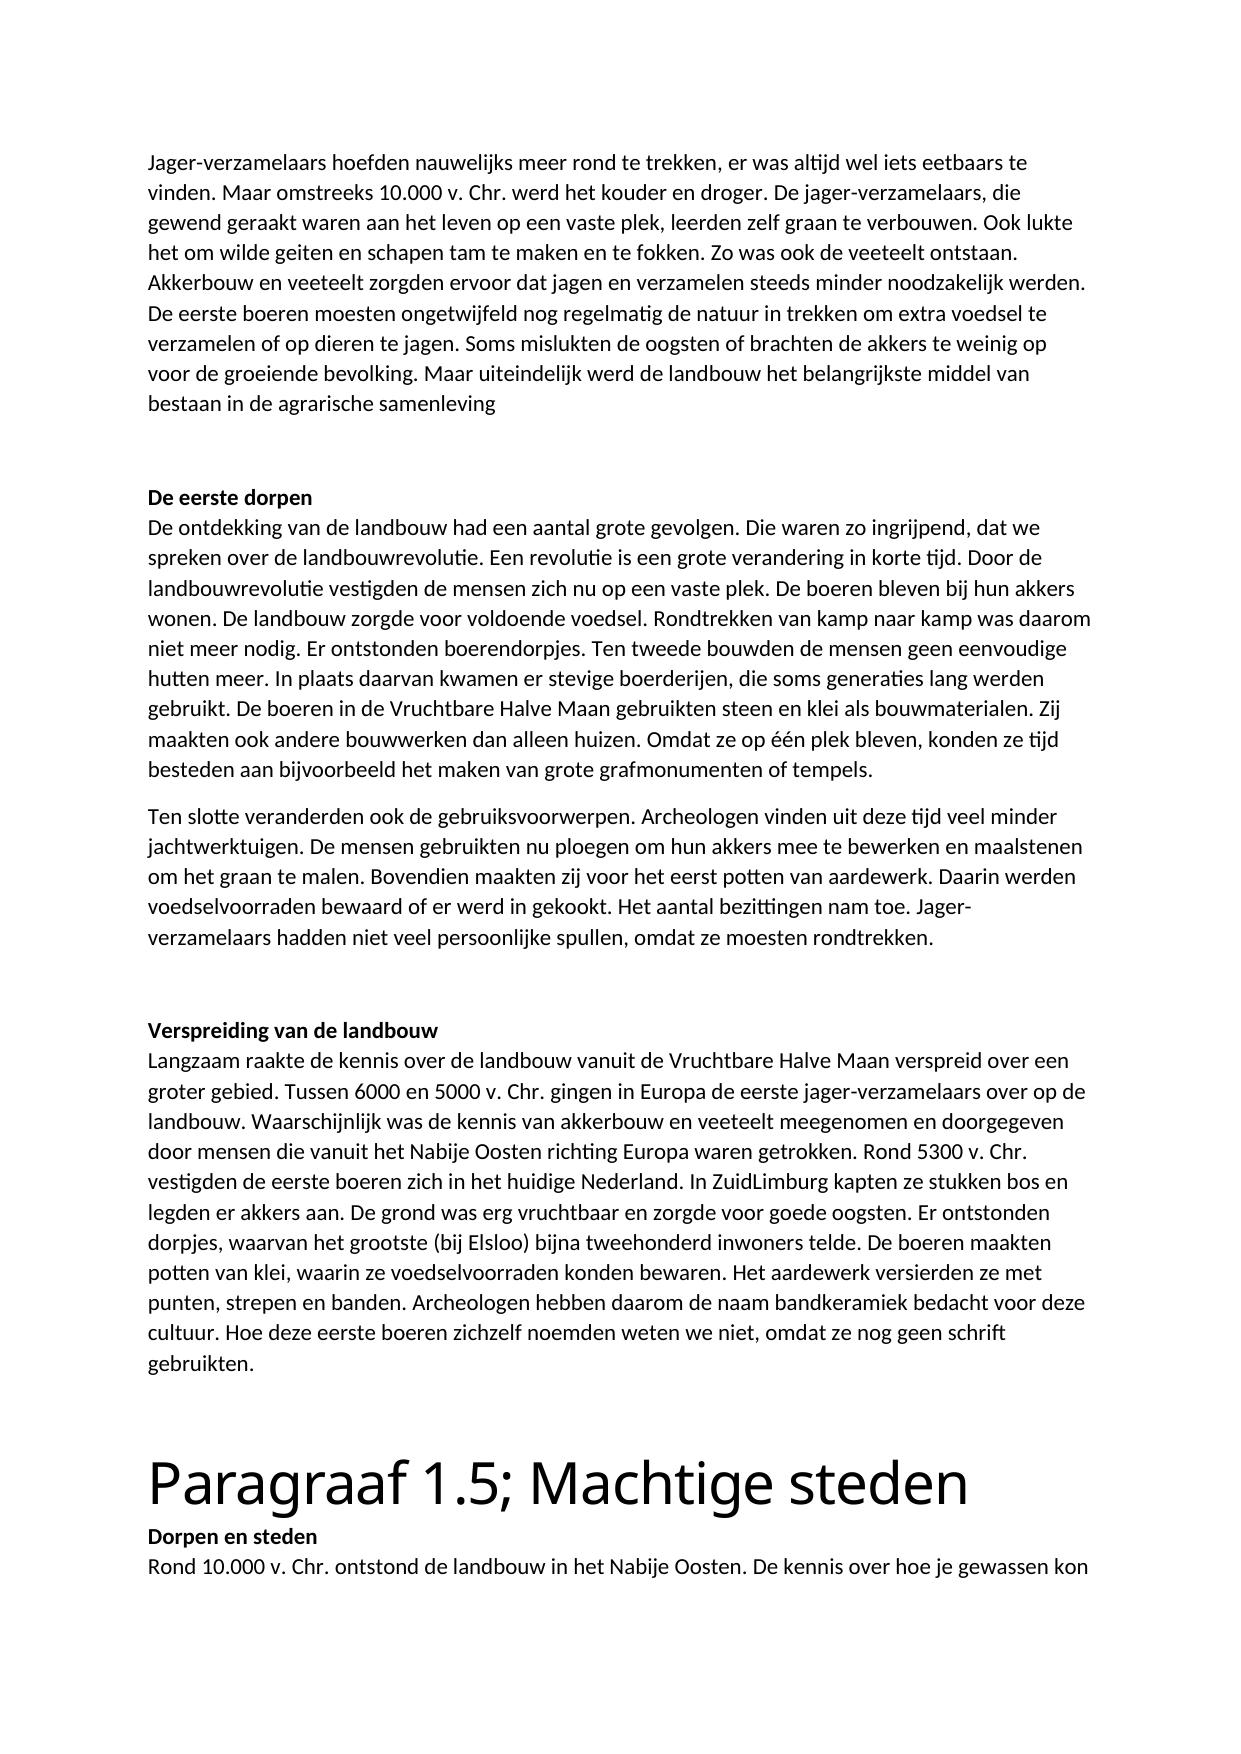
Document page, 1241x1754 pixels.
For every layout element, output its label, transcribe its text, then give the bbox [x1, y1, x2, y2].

title Paragraaf 1.5; Machtige steden [148, 1442, 1093, 1522]
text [148, 148, 1093, 417]
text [148, 1522, 1093, 1580]
text De eerste dorpen De ontdekking van de landbouw had een aantal grote gevolgen. Die waren zo ingrijpend, dat we spreken over de landbouwrevolutie. Een revolutie is een grote verandering in korte tijd. Door de landbouwrevolutie vestigden de mensen zich nu op een vaste plek. De boeren bleven bij hun akkers wonen. De landbouw zorgde voor voldoende voedsel. Rondtrekken van kamp naar kamp was daarom niet meer nodig. Er ontstonden boerendorpjes. Ten tweede bouwden de mensen geen eenvoudige hutten meer. In plaats daarvan kwamen er stevige boerderijen, die soms generaties lang werden gebruikt. De boeren in de Vruchtbare Halve Maan gebruikten steen en klei als bouwmaterialen. Zij maakten ook andere bouwwerken dan alleen huizen. Omdat ze op één plek bleven, konden ze tijd besteden aan bijvoorbeeld het maken van grote grafmonumenten of tempels. [148, 483, 1093, 783]
text Verspreiding van de landbouw Langzaam raakte de kennis over de landbouw vanuit de Vruchtbare Halve Maan verspreid over een groter gebied. Tussen 6000 en 5000 v. Chr. gingen in Europa de eerste jager-verzamelaars over op de landbouw. Waarschijnlijk was de kennis van akkerbouw en veeteelt meegenomen en doorgegeven door mensen die vanuit het Nabije Oosten richting Europa waren getrokken. Rond 5300 v. Chr. vestigden de eerste boeren zich in het huidige Nederland. In ZuidLimburg kapten ze stukken bos en legden er akkers aan. De grond was erg vruchtbaar en zorgde voor goede oogsten. Er ontstonden dorpjes, waarvan het grootste (bij Elsloo) bijna tweehonderd inwoners telde. De boeren maakten potten van klei, waarin ze voedselvoorraden konden bewaren. Het aardewerk versierden ze met punten, strepen en banden. Archeologen hebben daarom de naam bandkeramiek bedacht voor deze cultuur. Hoe deze eerste boeren zichzelf noemden weten we niet, omdat ze nog geen schrift gebruikten. [148, 1016, 1093, 1377]
text Ten slotte veranderden ook de gebruiksvoorwerpen. Archeologen vinden uit deze tijd veel minder jachtwerktuigen. De mensen gebruikten nu ploegen om hun akkers mee te bewerken en maalstenen om het graan te malen. Bovendien maakten zij voor het eerst potten van aardewerk. Daarin werden voedselvoorraden bewaard of er werd in gekookt. Het aantal bezittingen nam toe. Jager-verzamelaars hadden niet veel persoonlijke spullen, omdat ze moesten rondtrekken. [148, 802, 1093, 951]
